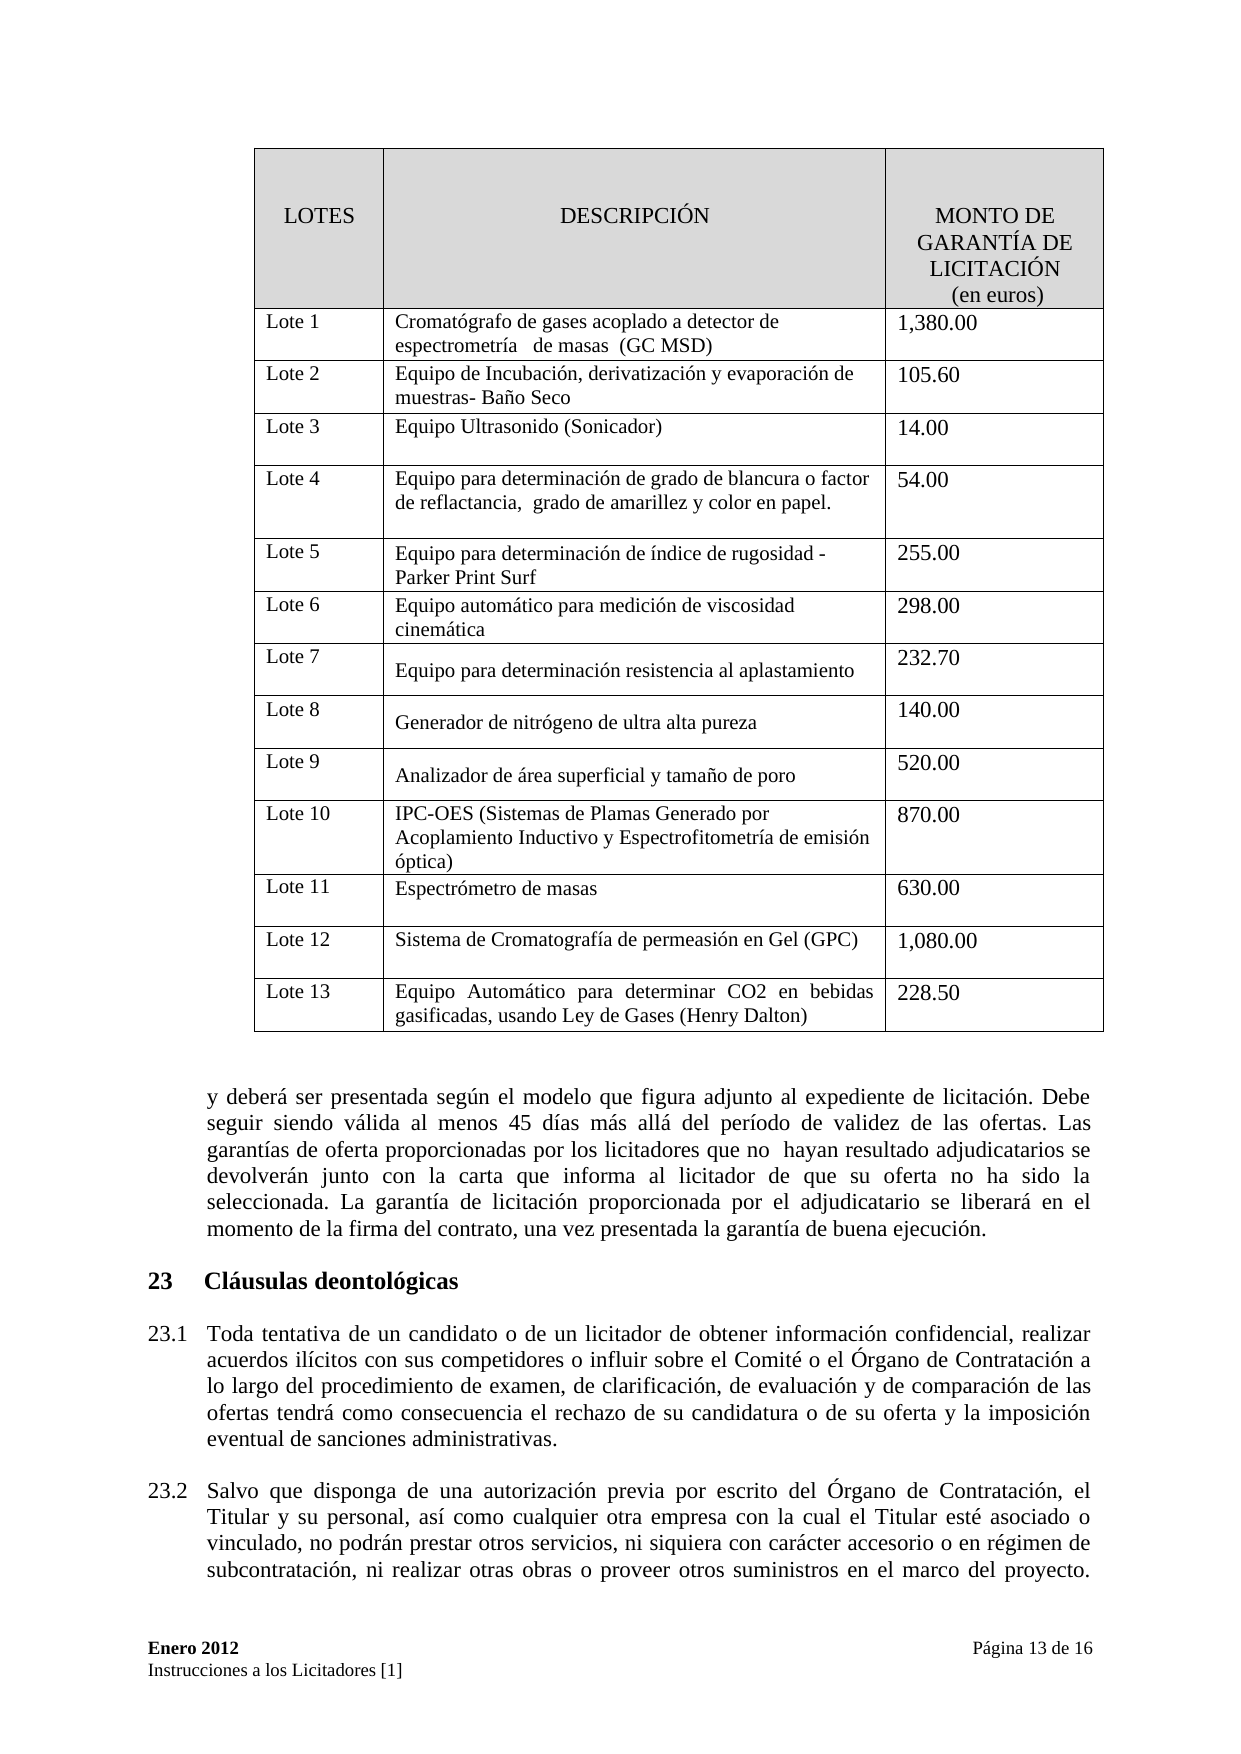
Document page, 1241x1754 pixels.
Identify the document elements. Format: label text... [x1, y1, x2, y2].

table_cell Lote 12 [255, 927, 383, 978]
table_cell Lote 11 [255, 875, 383, 926]
table_cell Lote 1 [255, 309, 383, 360]
table_cell Lote 3 [255, 414, 383, 465]
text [148, 1477, 1093, 1582]
table_cell Espectrómetro de masas [384, 875, 885, 926]
table_cell 228.50 [886, 979, 1103, 1031]
table_cell Lote 4 [255, 466, 383, 538]
table_cell 232.70 [886, 644, 1103, 695]
subtitle Cláusulas deontológicas [148, 1266, 1093, 1295]
table_cell 54.00 [886, 466, 1103, 538]
table_cell 1,080.00 [886, 927, 1103, 978]
table_cell 14.00 [886, 414, 1103, 465]
table_cell Lote 7 [255, 644, 383, 695]
table_cell Equipo automático para medición de viscosidad cinemática [384, 592, 885, 643]
table_cell Lote 13 [255, 979, 383, 1031]
table_cell Generador de nitrógeno de ultra alta pureza [384, 696, 885, 748]
table_header DESCRIPCIÓN [384, 149, 885, 308]
table_cell Analizador de área superficial y tamaño de poro [384, 749, 885, 800]
table_cell Lote 6 [255, 592, 383, 643]
table_cell Equipo de Incubación, derivatización y evaporación de muestras- Baño Seco [384, 361, 885, 413]
table_cell 520.00 [886, 749, 1103, 800]
table_cell 140.00 [886, 696, 1103, 748]
text 23.1 Toda tentativa de un candidato o de un licitador de obtener información confidencial, realizar acuerdos ilícitos con sus competidores o influir sobre el Comité o el Órgano de Contratación a lo largo del procedimiento de examen, de clarificación, de evaluación y de comparación de las ofertas tendrá como consecuencia el rechazo de su candidatura o de su oferta y la imposición eventual de sanciones administrativas. [148, 1320, 1093, 1452]
table_cell Equipo para determinación de grado de blancura o factor de reflactancia, grado de amarillez y color en papel. [384, 466, 885, 538]
table_cell Equipo Automático para determinar CO2 en bebidas gasificadas, usando Ley de Gases (Henry Dalton) [384, 979, 885, 1031]
table_cell 630.00 [886, 875, 1103, 926]
table_cell Cromatógrafo de gases acoplado a detector de espectrometría de masas (GC MSD) [384, 309, 885, 360]
text y deberá ser presentada según el modelo que figura adjunto al expediente de licitación. Debe seguir siendo válida al menos 45 días más allá del período de validez de las ofertas. Las garantías de oferta proporcionadas por los licitadores que no hayan resultado adjudicatarios se devolverán junto con la carta que informa al licitador de que su oferta no ha sido la seleccionada. La garantía de licitación proporcionada por el adjudicatario se liberará en el momento de la firma del contrato, una vez presentada la garantía de buena ejecución. [207, 1083, 1093, 1241]
table_cell 255.00 [886, 539, 1103, 591]
table_cell 870.00 [886, 801, 1103, 873]
table_cell IPC-OES (Sistemas de Plamas Generado por Acoplamiento Inductivo y Espectrofitometría de emisión óptica) [384, 801, 885, 873]
table_cell 298.00 [886, 592, 1103, 643]
table_cell Lote 9 [255, 749, 383, 800]
table_cell Equipo para determinación de índice de rugosidad - Parker Print Surf [384, 539, 885, 591]
table_cell 105.60 [886, 361, 1103, 413]
table_cell Lote 8 [255, 696, 383, 748]
table_cell 1,380.00 [886, 309, 1103, 360]
table_cell Lote 2 [255, 361, 383, 413]
table_cell Sistema de Cromatografía de permeasión en Gel (GPC) [384, 927, 885, 978]
table_cell Lote 5 [255, 539, 383, 591]
table_header MONTO DE GARANTÍA DE LICITACIÓN (en euros) [886, 149, 1103, 308]
table_cell Equipo para determinación resistencia al aplastamiento [384, 644, 885, 695]
table_header LOTES [255, 149, 383, 308]
table_cell Lote 10 [255, 801, 383, 873]
table_cell Equipo Ultrasonido (Sonicador) [384, 414, 885, 465]
